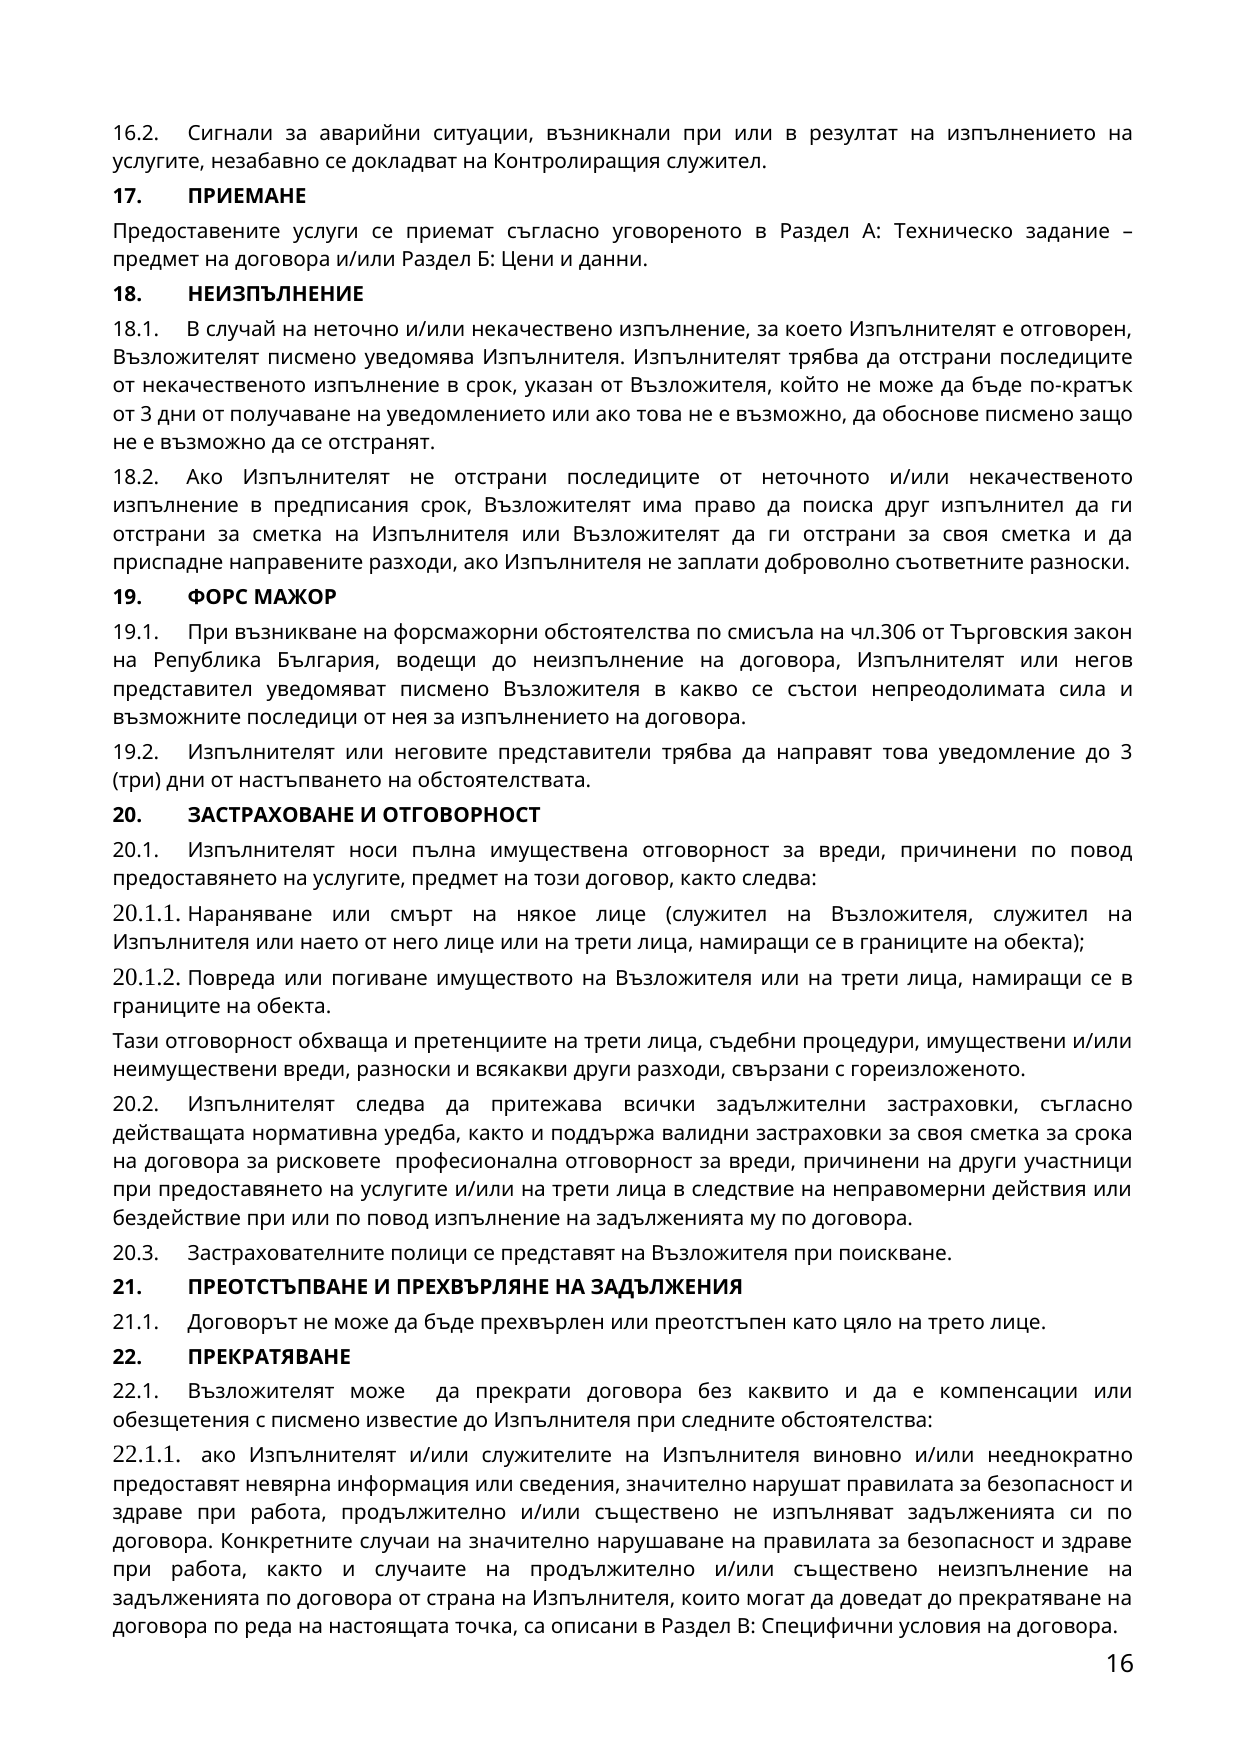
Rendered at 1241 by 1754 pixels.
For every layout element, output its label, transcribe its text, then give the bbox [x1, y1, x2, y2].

list ПРЕОТСТЪПВАНЕ И ПРЕХВЪРЛЯНЕ НА ЗАДЪЛЖЕНИЯ [112, 1272, 1134, 1301]
list При възникване на форсмажорни обстоятелства по смисъла на чл.306 от Търговския закон на Република България, водещи до неизпълнение на договора, Изпълнителят или негов представител уведомяват писмено Възложителя в какво се състои непреодолимата сила и възможните последици от нея за изпълнението на договора. [112, 617, 1134, 731]
text Предоставените услуги се приемат съгласно уговореното в Раздел А: Техническо задание – предмет на договора и/или Раздел Б: Цени и данни. [112, 216, 1134, 273]
list Застрахователните полици се представят на Възложителя при поискване. [112, 1238, 1134, 1266]
list Договорът не може да бъде прехвърлен или преотстъпен като цяло на трето лице. [112, 1307, 1134, 1336]
list ЗАСТРАХОВАНЕ И ОТГОВОРНОСТ [112, 800, 1134, 828]
list Сигнали за аварийни ситуации, възникнали при или в резултат на изпълнението на услугите, незабавно се докладват на Контролиращия служител. [112, 118, 1134, 175]
list ако Изпълнителят и/или служителите на Изпълнителя виновно и/или нееднократно предоставят невярна информация или сведения, значително нарушат правилата за безопасност и здраве при работа, продължително и/или съществено не изпълняват задълженията си по договора. Конкретните случаи на значително нарушаване на правилата за безопасност и здраве при работа, както и случаите на продължително и/или съществено неизпълнение на задълженията по договора от страна на Изпълнителя, които могат да доведат до прекратяване на договора по реда на настоящата точка, са описани в Раздел В: Специфични условия на договора. [112, 1439, 1134, 1640]
list Възложителят може да прекрати договора без каквито и да е компенсации или обезщетения с писмено известие до Изпълнителя при следните обстоятелства: [112, 1376, 1134, 1433]
text Тази отговорност обхваща и претенциите на трети лица, съдебни процедури, имуществени и/или неимуществени вреди, разноски и всякакви други разходи, свързани с гореизложеното. [112, 1026, 1134, 1083]
list Ако Изпълнителят не отстрани последиците от неточното и/или некачественото изпълнение в предписания срок, Възложителят има право да поиска друг изпълнител да ги отстрани за сметка на Изпълнителя или Възложителят да ги отстрани за своя сметка и да приспадне направените разходи, ако Изпълнителя не заплати доброволно съответните разноски. [112, 462, 1134, 576]
list ПРЕКРАТЯВАНЕ [112, 1342, 1134, 1370]
list НЕИЗПЪЛНЕНИЕ [112, 279, 1134, 307]
list В случай на неточно и/или некачествено изпълнение, за което Изпълнителят е отговорен, Възложителят писмено уведомява Изпълнителя. Изпълнителят трябва да отстрани последиците от некачественото изпълнение в срок, указан от Възложителя, който не може да бъде по-кратък от 3 дни от получаване на уведомлението или ако това не е възможно, да обоснове писмено защо не е възможно да се отстранят. [112, 314, 1134, 456]
list Повреда или погиване имуществото на Възложителя или на трети лица, намиращи се в границите на обекта. [112, 962, 1134, 1020]
list Изпълнителят носи пълна имуществена отговорност за вреди, причинени по повод предоставянето на услугите, предмет на този договор, както следва: [112, 835, 1134, 892]
list ПРИЕМАНЕ [112, 181, 1134, 210]
list Нараняване или смърт на някое лице (служител на Възложителя, служител на Изпълнителя или наето от него лице или на трети лица, намиращи се в границите на обекта); [112, 898, 1134, 956]
list Изпълнителят или неговите представители трябва да направят това уведомление до 3 (три) дни от настъпването на обстоятелствата. [112, 737, 1134, 794]
list Изпълнителят следва да притежава всички задължителни застраховки, съгласно действащата нормативна уредба, както и поддържа валидни застраховки за своя сметка за срока на договора за рисковете професионална отговорност за вреди, причинени на други участници при предоставянето на услугите и/или на трети лица в следствие на неправомерни действия или бездействие при или по повод изпълнение на задълженията му по договора. [112, 1089, 1134, 1231]
list ФОРС МАЖОР [112, 582, 1134, 611]
